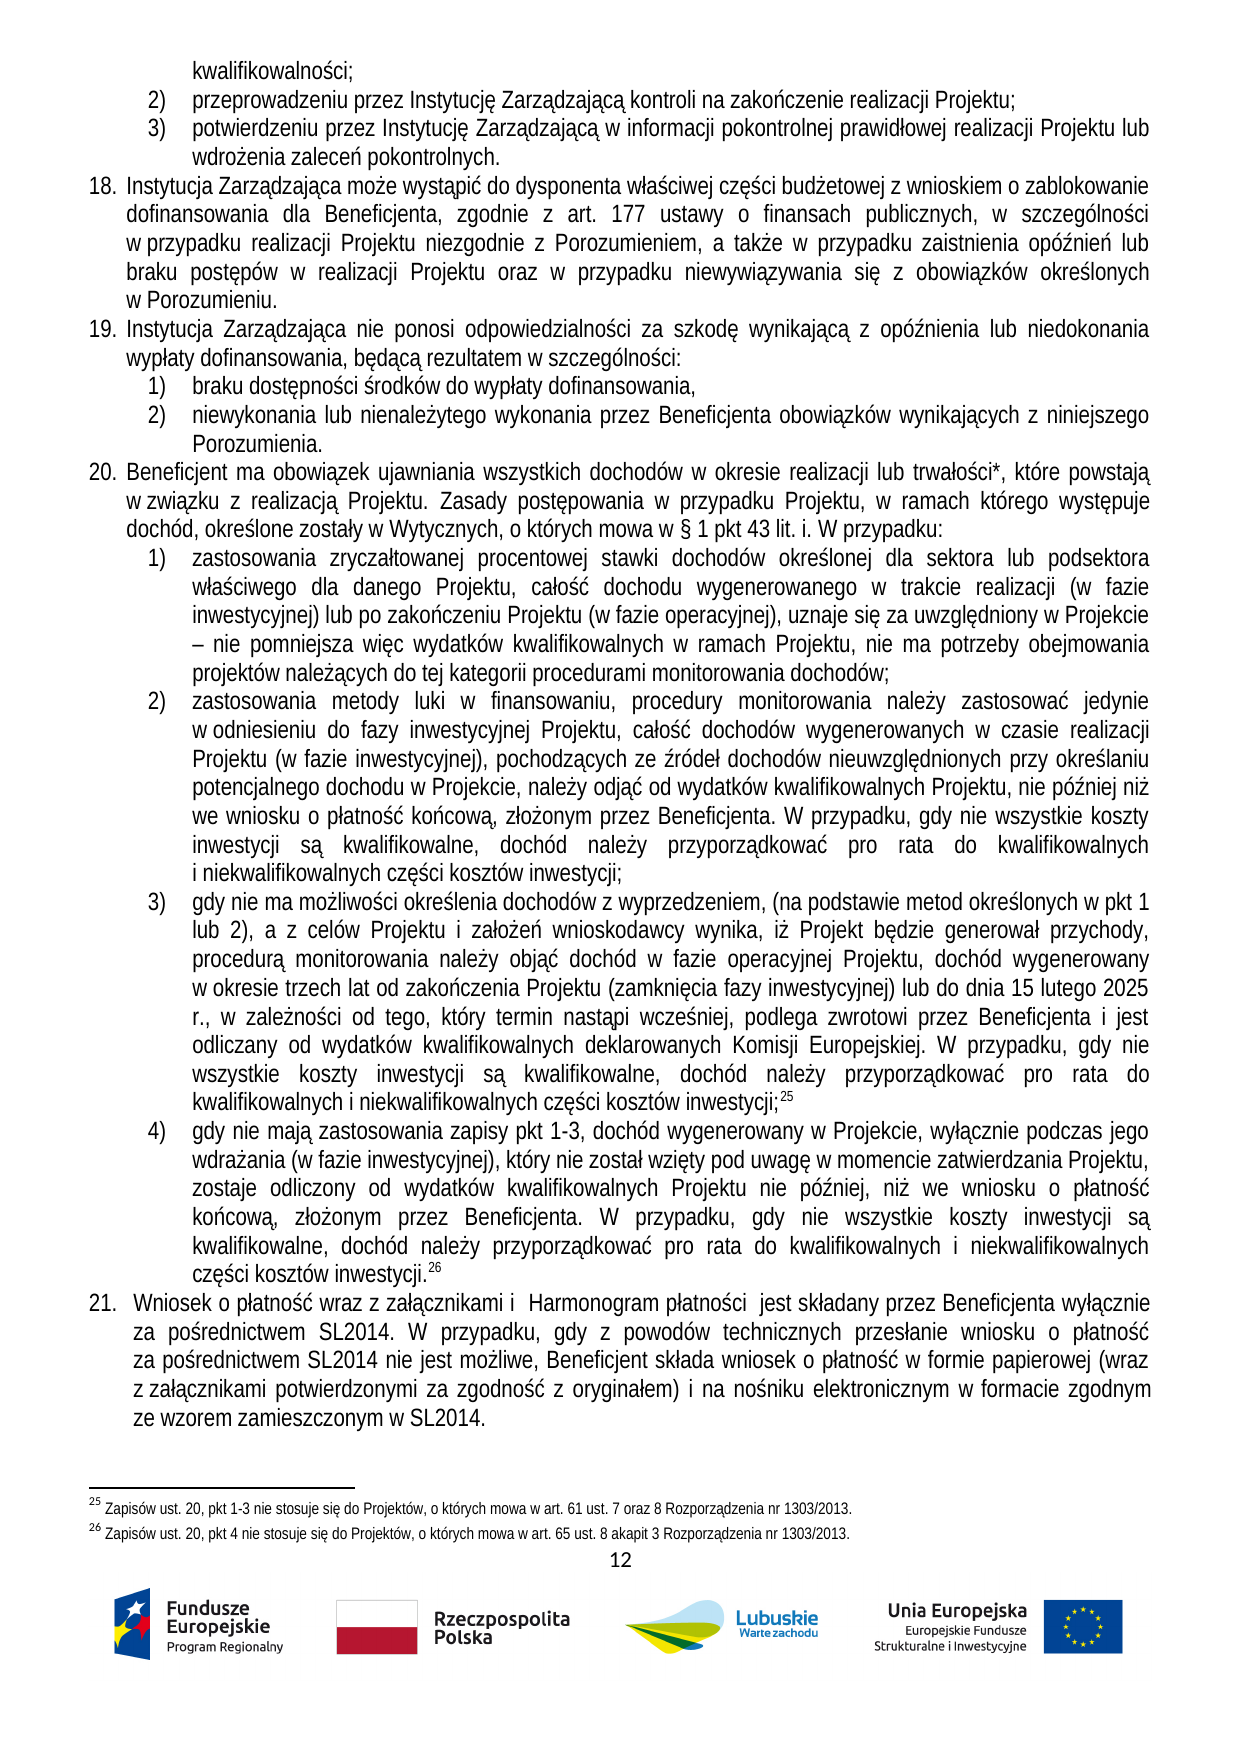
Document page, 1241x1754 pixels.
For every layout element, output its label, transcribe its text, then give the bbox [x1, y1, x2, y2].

list zastosowania zryczałtowanej procentowej stawki dochodów określonej dla sektora lub podsektora właściwego dla danego Projektu, całość dochodu wygenerowanego w trakcie realizacji (w fazie inwestycyjnej) lub po zakończeniu Projektu (w fazie operacyjnej), uznaje się za uwzględniony w Projekcie – nie pomniejsza więc wydatków kwalifikowalnych w ramach Projektu, nie ma potrzeby obejmowania projektów należących do tej kategorii procedurami monitorowania dochodów; [148, 543, 1152, 686]
picture [88, 1572, 1152, 1681]
list gdy nie ma możliwości określenia dochodów z wyprzedzeniem, (na podstawie metod określonych w pkt 1 lub 2), a z celów Projektu i założeń wnioskodawcy wynika, iż Projekt będzie generował przychody, procedurą monitorowania należy objąć dochód w fazie operacyjnej Projektu, dochód wygenerowany w okresie trzech lat od zakończenia Projektu (zamknięcia fazy inwestycyjnej) lub do dnia 15 lutego 2025 r., w zależności od tego, który termin nastąpi wcześniej, podlega zwrotowi przez Beneficjenta i jest odliczany od wydatków kwalifikowalnych deklarowanych Komisji Europejskiej. W przypadku, gdy nie wszystkie koszty inwestycji są kwalifikowalne, dochód należy przyporządkować pro rata do kwalifikowalnych i niekwalifikowalnych części kosztów inwestycji; [148, 887, 1152, 1116]
list Wniosek o płatność wraz z załącznikami i Harmonogram płatności jest składany przez Beneficjenta wyłącznie za pośrednictwem SL2014. W przypadku, gdy z powodów technicznych przesłanie wniosku o płatność za pośrednictwem SL2014 nie jest możliwe, Beneficjent składa wniosek o płatność w formie papierowej (wraz z załącznikami potwierdzonymi za zgodność z oryginałem) i na nośniku elektronicznym w formacie zgodnym ze wzorem zamieszczonym w SL2014. [89, 1288, 1152, 1431]
list zastosowania metody luki w finansowaniu, procedury monitorowania należy zastosować jedynie w odniesieniu do fazy inwestycyjnej Projektu, całość dochodów wygenerowanych w czasie realizacji Projektu (w fazie inwestycyjnej), pochodzących ze źródeł dochodów nieuwzględnionych przy określaniu potencjalnego dochodu w Projekcie, należy odjąć od wydatków kwalifikowalnych Projektu, nie później niż we wniosku o płatność końcową, złożonym przez Beneficjenta. W przypadku, gdy nie wszystkie koszty inwestycji są kwalifikowalne, dochód należy przyporządkować pro rata do kwalifikowalnych i niekwalifikowalnych części kosztów inwestycji; [148, 686, 1152, 887]
list przeprowadzeniu przez Instytucję Zarządzającą kontroli na zakończenie realizacji Projektu; [148, 85, 1152, 113]
list poświadczeniu przez Instytucję Zarządzającą faktycznego i prawidłowego poniesienia wydatków oraz ich kwalifikowalności; [148, 56, 1152, 85]
list Instytucja Zarządzająca nie ponosi odpowiedzialności za szkodę wynikającą z opóźnienia lub niedokonania wypłaty dofinansowania, będącą rezultatem w szczególności: [89, 314, 1152, 371]
list gdy nie mają zastosowania zapisy pkt 1-3, dochód wygenerowany w Projekcie, wyłącznie podczas jego wdrażania (w fazie inwestycyjnej), który nie został wzięty pod uwagę w momencie zatwierdzania Projektu, zostaje odliczony od wydatków kwalifikowalnych Projektu nie później, niż we wniosku o płatność końcową, złożonym przez Beneficjenta. W przypadku, gdy nie wszystkie koszty inwestycji są kwalifikowalne, dochód należy przyporządkować pro rata do kwalifikowalnych i niekwalifikowalnych części kosztów inwestycji. [148, 1116, 1152, 1288]
list Instytucja Zarządzająca może wystąpić do dysponenta właściwej części budżetowej z wnioskiem o zablokowanie dofinansowania dla Beneficjenta, zgodnie z art. 177 ustawy o finansach publicznych, w szczególności w przypadku realizacji Projektu niezgodnie z Porozumieniem, a także w przypadku zaistnienia opóźnień lub braku postępów w realizacji Projektu oraz w przypadku niewywiązywania się z obowiązków określonych w Porozumieniu. [89, 171, 1152, 314]
list Beneficjent ma obowiązek ujawniania wszystkich dochodów w okresie realizacji lub trwałości*, które powstają w związku z realizacją Projektu. Zasady postępowania w przypadku Projektu, w ramach którego występuje dochód, określone zostały w Wytycznych, o których mowa w § 1 pkt 43 lit. i. W przypadku: [89, 457, 1152, 543]
list braku dostępności środków do wypłaty dofinansowania, [148, 371, 1152, 400]
list niewykonania lub nienależytego wykonania przez Beneficjenta obowiązków wynikających z niniejszego Porozumienia. [148, 400, 1152, 457]
list potwierdzeniu przez Instytucję Zarządzającą w informacji pokontrolnej prawidłowej realizacji Projektu lub wdrożenia zaleceń pokontrolnych. [148, 113, 1152, 171]
